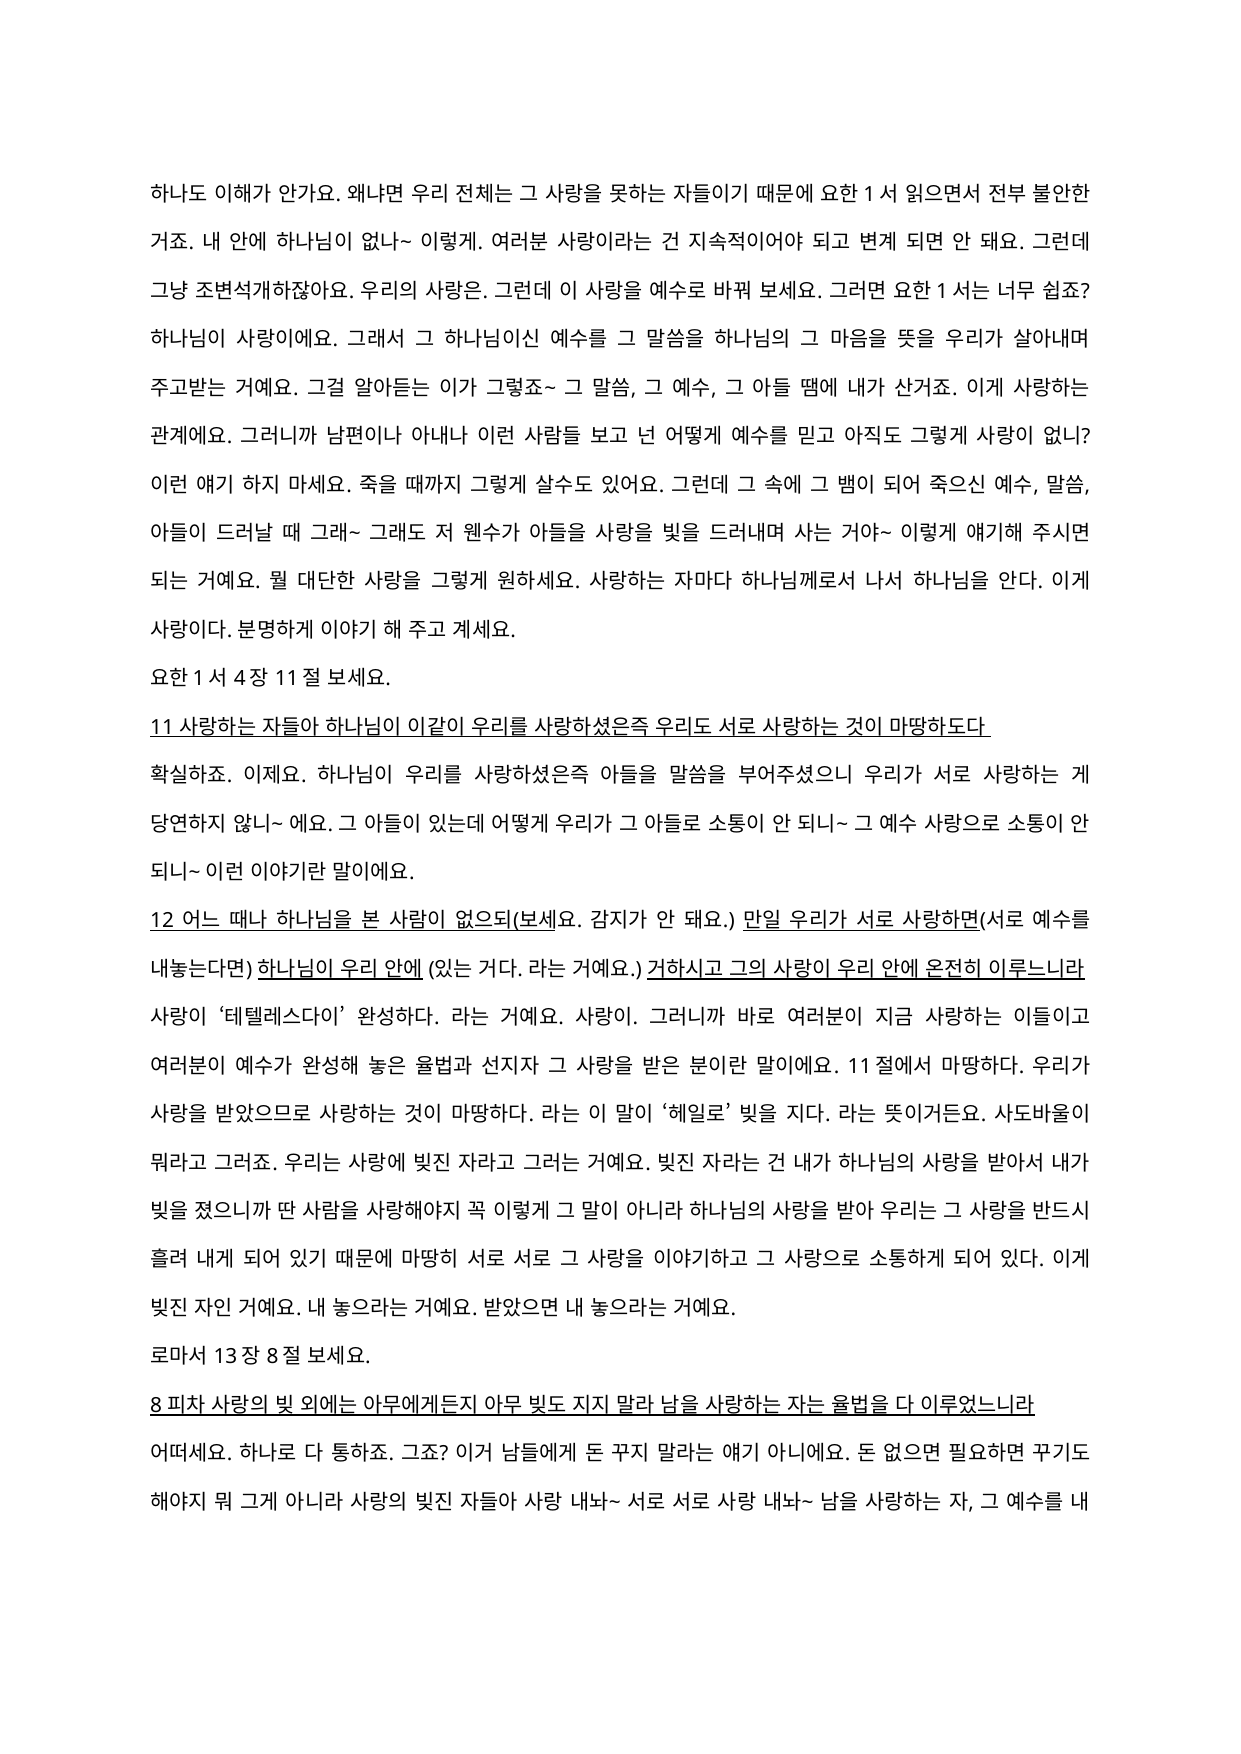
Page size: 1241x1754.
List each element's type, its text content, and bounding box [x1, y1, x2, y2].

text 로마서 13장 8절 보세요. [150, 1339, 1090, 1370]
text 사랑이 ‘테텔레스다이’ 완성하다. 라는 거예요. 사랑이. 그러니까 바로 여러분이 지금 사랑하는 이들이고 여러분이 예수가 완성해 놓은 율법과 선지자 그 사랑을 받은 분이란 말이에요. 11절에서 마땅하다. 우리가 사랑을 받았으므로 사랑하는 것이 마땅하다. 라는 이 말이 ‘헤일로’ 빚을 지다. 라는 뜻이거든요. 사도바울이 뭐라고 그러죠. 우리는 사랑에 빚진 자라고 그러는 거예요. 빚진 자라는 건 내가 하나님의 사랑을 받아서 내가 빚을 졌으니까 딴 사람을 사랑해야지 꼭 이렇게 그 말이 아니라 하나님의 사랑을 받아 우리는 그 사랑을 반드시 흘려 내게 되어 있기 때문에 마땅히 서로 서로 그 사랑을 이야기하고 그 사랑으로 소통하게 되어 있다. 이게 빚진 자인 거예요. 내 놓으라는 거예요. 받았으면 내 놓으라는 거예요. [150, 1001, 1090, 1321]
text 확실하죠. 이제요. 하나님이 우리를 사랑하셨은즉 아들을 말씀을 부어주셨으니 우리가 서로 사랑하는 게 당연하지 않니~ 에요. 그 아들이 있는데 어떻게 우리가 그 아들로 소통이 안 되니~ 그 예수 사랑으로 소통이 안 되니~ 이런 이야기란 말이에요. [150, 758, 1090, 886]
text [150, 1436, 1090, 1515]
text 11 사랑하는 자들아 하나님이 이같이 우리를 사랑하셨은즉 우리도 서로 사랑하는 것이 마땅하도다 [150, 710, 1090, 740]
text 8 피차 사랑의 빚 외에는 아무에게든지 아무 빚도 지지 말라 남을 사랑하는 자는 율법을 다 이루었느니라 [150, 1388, 1090, 1418]
text 요한1서 4장 11절 보세요. [150, 662, 1090, 692]
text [150, 177, 1090, 643]
text 12 어느 때나 하나님을 본 사람이 없으되(보세요. 감지가 안 돼요.) 만일 우리가 서로 사랑하면(서로 예수를 내놓는다면) 하나님이 우리 안에 (있는 거다. 라는 거예요.) 거하시고 그의 사랑이 우리 안에 온전히 이루느니라 [150, 904, 1090, 982]
